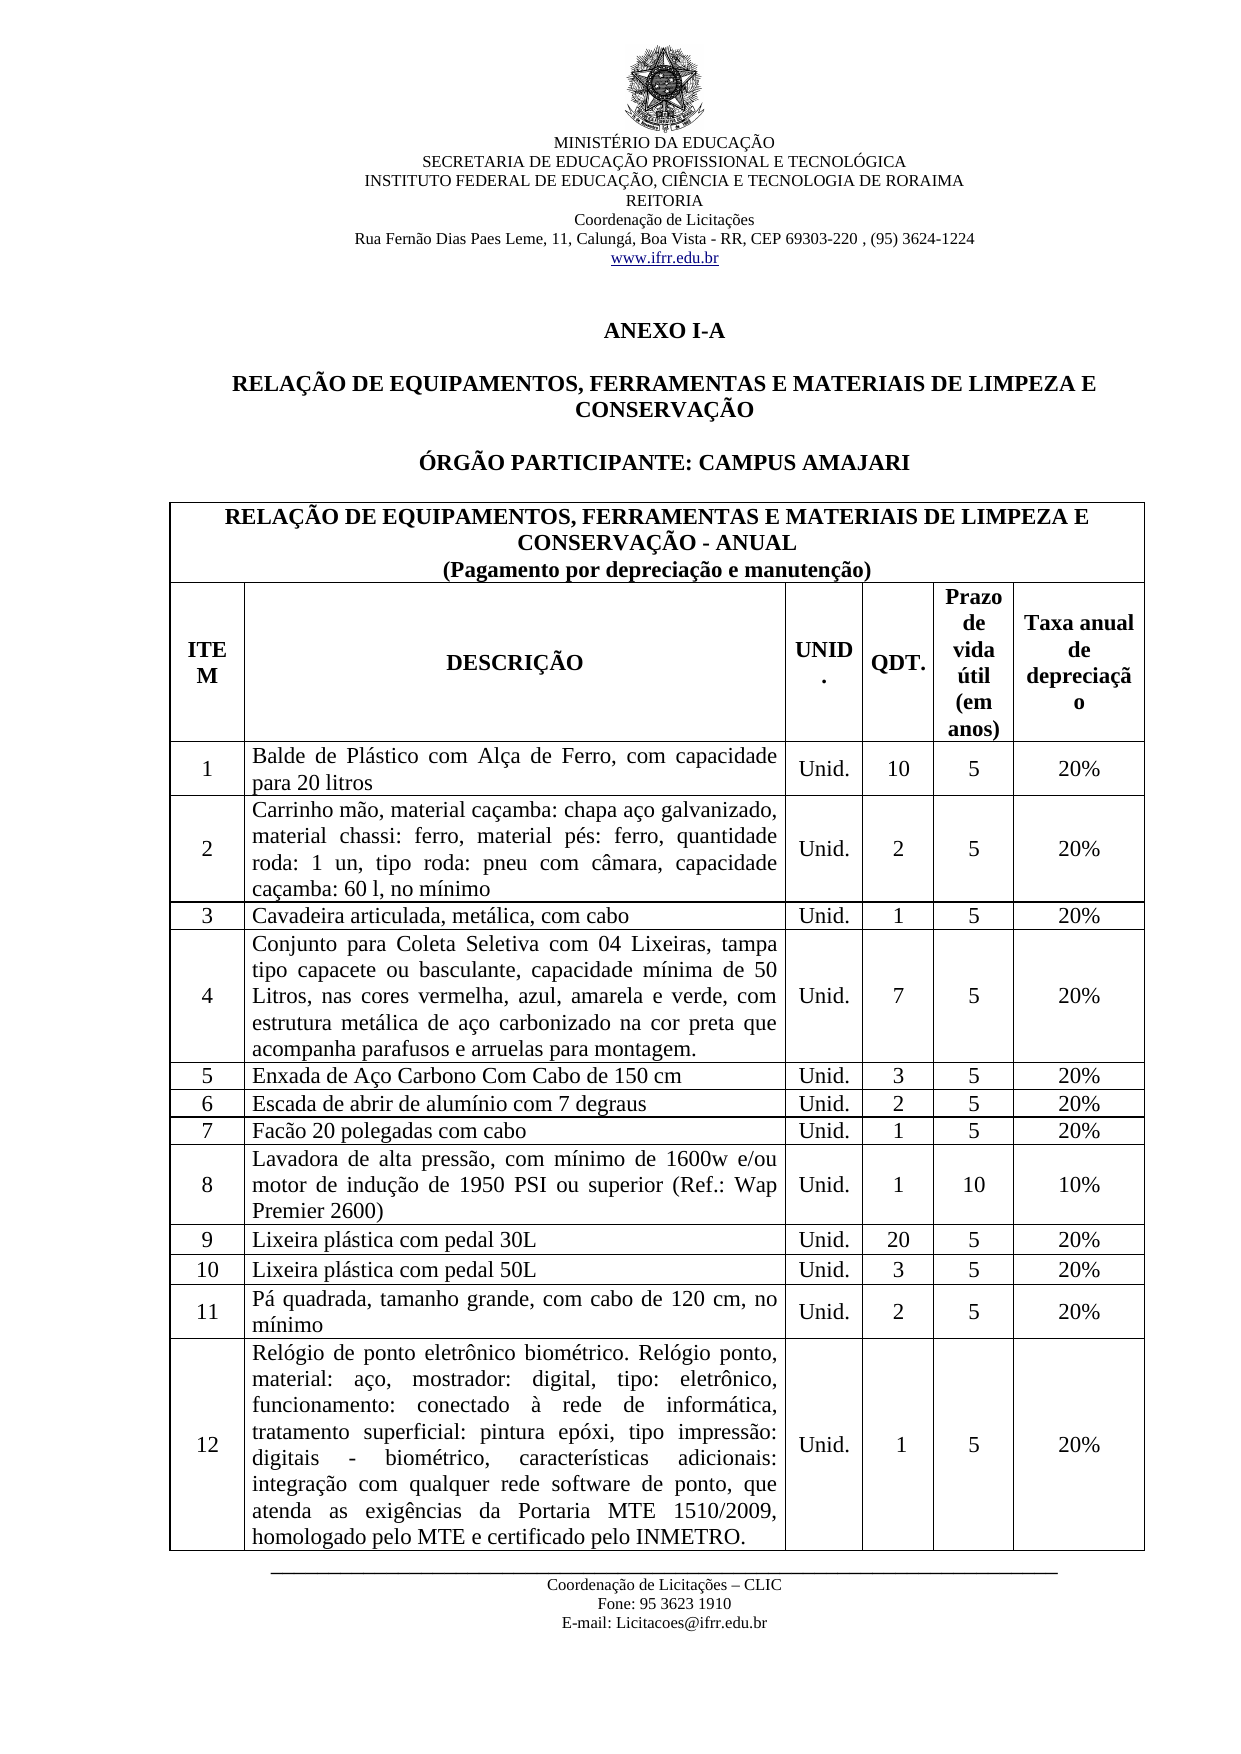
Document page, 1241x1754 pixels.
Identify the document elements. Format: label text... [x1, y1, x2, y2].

table_cell 5 [934, 1063, 1013, 1089]
table_cell 5 [934, 930, 1013, 1062]
table_cell Prazo de vida útil (em anos) [934, 583, 1013, 741]
table_cell Unid. [786, 930, 862, 1062]
table_cell Pá quadrada, tamanho grande, com cabo de 120 cm, no mínimo [245, 1285, 785, 1338]
table_cell Unid. [786, 1145, 862, 1224]
table_cell 20% [1014, 1339, 1144, 1549]
text ÓRGÃO PARTICIPANTE: CAMPUS AMAJARI [177, 449, 1152, 476]
table_cell Unid. [786, 742, 862, 795]
table_cell 5 [934, 1255, 1013, 1284]
table_cell Lixeira plástica com pedal 30L [245, 1225, 785, 1254]
table_cell 5 [934, 796, 1013, 901]
table_header RELAÇÃO DE EQUIPAMENTOS, FERRAMENTAS E MATERIAIS DE LIMPEZA E CONSERVAÇÃO - ANUAL (Pagamento por depreciação e manutenção) [171, 503, 1144, 582]
table_cell Cavadeira articulada, metálica, com cabo [245, 903, 785, 929]
table_cell 20% [1014, 1090, 1144, 1116]
table_cell 3 [863, 1255, 933, 1284]
table_cell 1 [863, 1339, 933, 1549]
table_cell 2 [863, 796, 933, 901]
table_cell DESCRIÇÃO [245, 583, 785, 741]
table_cell Lixeira plástica com pedal 50L [245, 1255, 785, 1284]
table_cell 20% [1014, 1063, 1144, 1089]
table_cell Conjunto para Coleta Seletiva com 04 Lixeiras, tampa tipo capacete ou basculante, capacidade mínima de 50 Litros, nas cores vermelha, azul, amarela e verde, com estrutura metálica de aço carbonizado na cor preta que acompanha parafusos e arruelas para montagem. [245, 930, 785, 1062]
table_cell 11 [171, 1285, 244, 1338]
table_cell 6 [171, 1090, 244, 1116]
table_cell Carrinho mão, material caçamba: chapa aço galvanizado, material chassi: ferro, material pés: ferro, quantidade roda: 1 un, tipo roda: pneu com câmara, capacidade caçamba: 60 l, no mínimo [245, 796, 785, 901]
table_cell Relógio de ponto eletrônico biométrico. Relógio ponto, material: aço, mostrador: digital, tipo: eletrônico, funcionamento: conectado à rede de informática, tratamento superficial: pintura epóxi, tipo impressão: digitais - biométrico, características adicionais: integração com qualquer rede software de ponto, que atenda as exigências da Portaria MTE 1510/2009, homologado pelo MTE e certificado pelo INMETRO. [245, 1339, 785, 1549]
table_cell 2 [171, 796, 244, 901]
table_cell 1 [863, 1118, 933, 1144]
table_cell ITEM [171, 583, 244, 741]
table_cell 8 [171, 1145, 244, 1224]
table_cell 1 [171, 742, 244, 795]
table_cell Unid. [786, 1285, 862, 1338]
table_cell Unid. [786, 1255, 862, 1284]
table_cell Unid. [786, 903, 862, 929]
table_cell Unid. [786, 1090, 862, 1116]
text ANEXO I-A [177, 317, 1152, 344]
table_cell 5 [934, 1118, 1013, 1144]
table_cell 1 [863, 1145, 933, 1224]
table_cell 10% [1014, 1145, 1144, 1224]
table_cell 5 [934, 742, 1013, 795]
table_cell 20% [1014, 796, 1144, 901]
table_cell Unid. [786, 1063, 862, 1089]
table_cell 20% [1014, 742, 1144, 795]
picture [624, 44, 705, 133]
table_cell 7 [171, 1118, 244, 1144]
table_cell 5 [934, 903, 1013, 929]
table_cell 3 [863, 1063, 933, 1089]
table_cell 10 [934, 1145, 1013, 1224]
table_cell Facão 20 polegadas com cabo [245, 1118, 785, 1144]
table_cell 5 [171, 1063, 244, 1089]
table_cell Unid. [786, 1339, 862, 1549]
table_cell Unid. [786, 1225, 862, 1254]
table_cell QDT. [863, 583, 933, 741]
table_cell 10 [863, 742, 933, 795]
table_cell 20% [1014, 1285, 1144, 1338]
table_cell Balde de Plástico com Alça de Ferro, com capacidade para 20 litros [245, 742, 785, 795]
table_cell 20% [1014, 1225, 1144, 1254]
table_cell 4 [171, 930, 244, 1062]
table_cell 20% [1014, 930, 1144, 1062]
table_cell 20% [1014, 1255, 1144, 1284]
table_cell 5 [934, 1090, 1013, 1116]
table_cell 20% [1014, 903, 1144, 929]
table_cell Taxa anual de depreciação [1014, 583, 1144, 741]
table_cell 20 [863, 1225, 933, 1254]
text RELAÇÃO DE EQUIPAMENTOS, FERRAMENTAS E MATERIAIS DE LIMPEZA E CONSERVAÇÃO [177, 370, 1152, 423]
table_cell 2 [863, 1090, 933, 1116]
table_cell 2 [863, 1285, 933, 1338]
table_cell Unid. [786, 796, 862, 901]
table_cell UNID. [786, 583, 862, 741]
table_cell 12 [171, 1339, 244, 1549]
table_cell Unid. [786, 1118, 862, 1144]
table_cell Enxada de Aço Carbono Com Cabo de 150 cm [245, 1063, 785, 1089]
table_cell 20% [1014, 1118, 1144, 1144]
table_cell 1 [863, 903, 933, 929]
table_cell 7 [863, 930, 933, 1062]
table_cell 5 [934, 1225, 1013, 1254]
table_cell 10 [171, 1255, 244, 1284]
table_cell Escada de abrir de alumínio com 7 degraus [245, 1090, 785, 1116]
table_cell Lavadora de alta pressão, com mínimo de 1600w e/ou motor de indução de 1950 PSI ou superior (Ref.: Wap Premier 2600) [245, 1145, 785, 1224]
table_cell 3 [171, 903, 244, 929]
table_cell 5 [934, 1285, 1013, 1338]
table_cell 9 [171, 1225, 244, 1254]
table_cell 5 [934, 1339, 1013, 1549]
